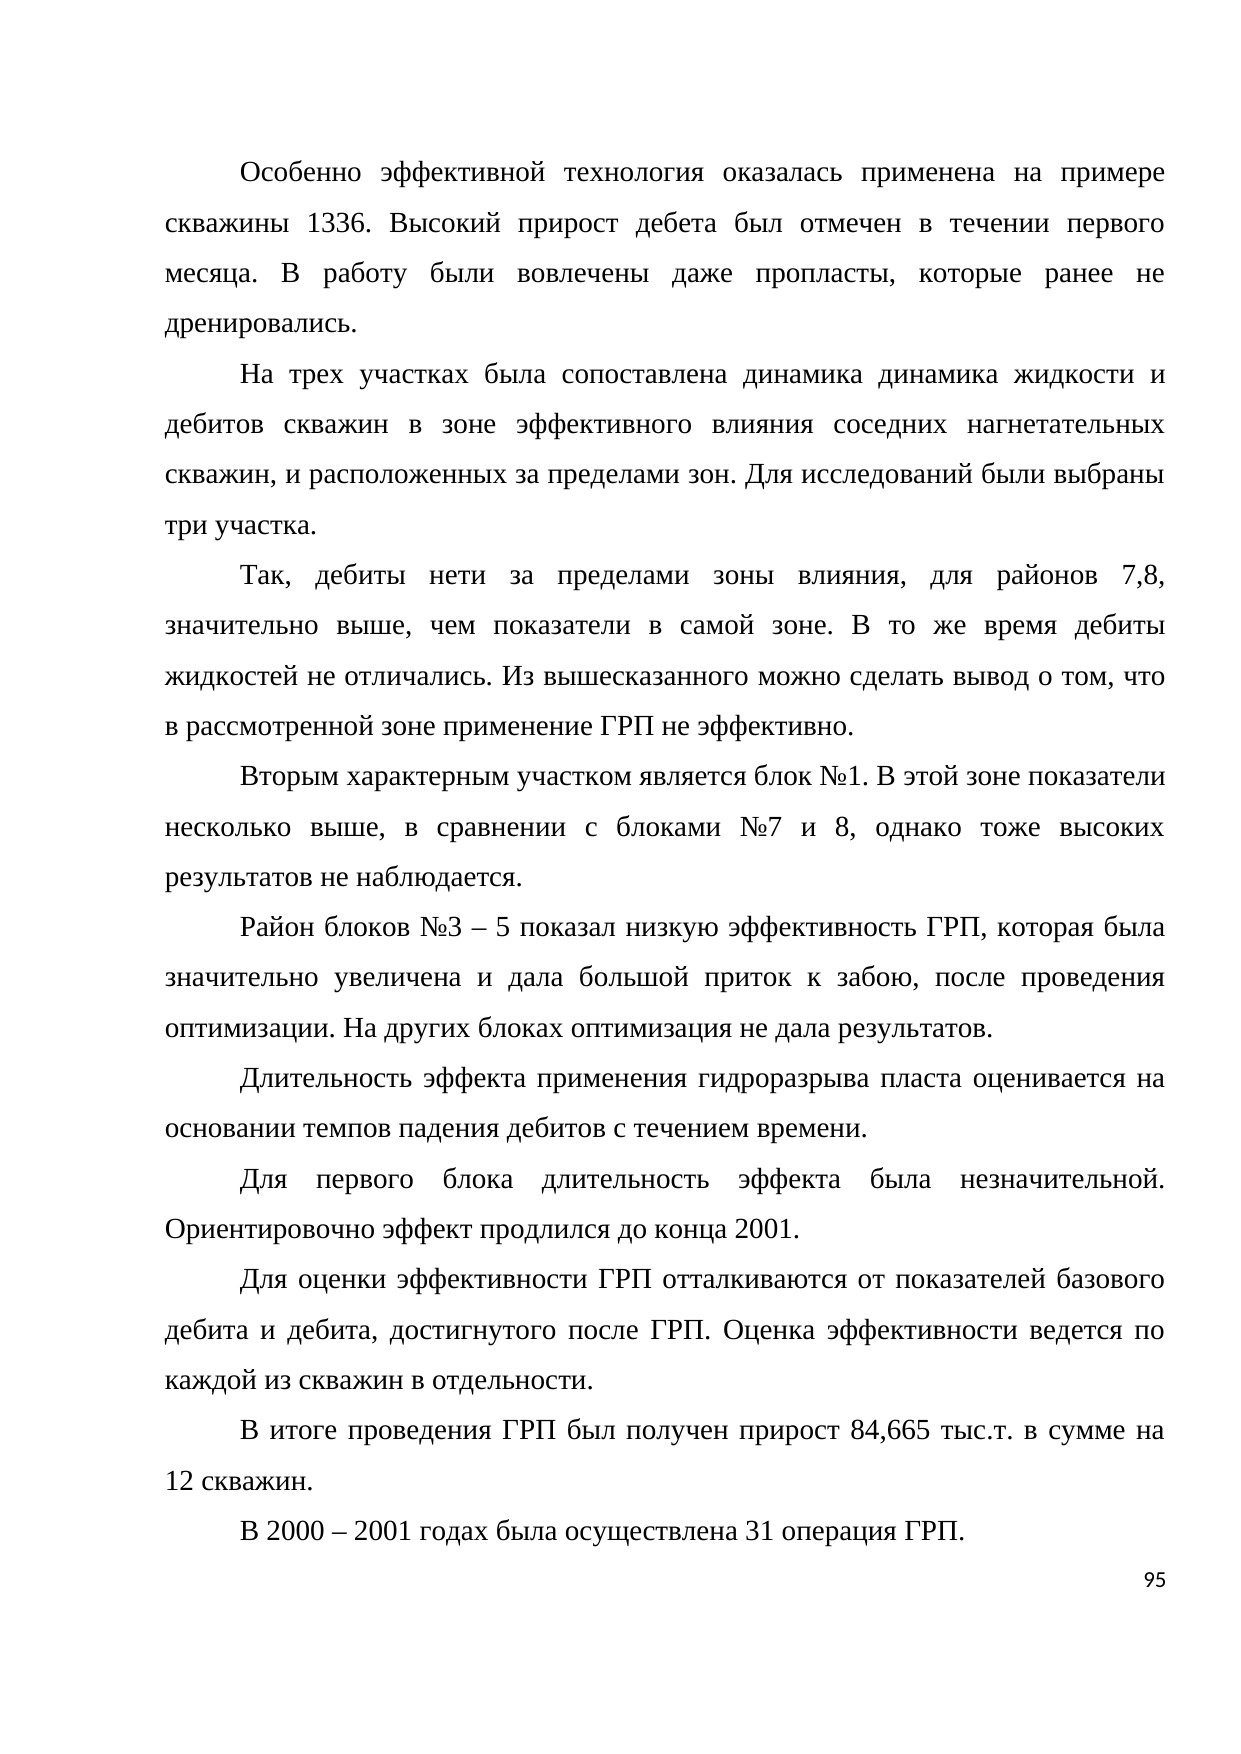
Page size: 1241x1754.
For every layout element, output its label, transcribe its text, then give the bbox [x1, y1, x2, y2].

text Для первого блока длительность эффекта была незначительной. Ориентировочно эффект продлился до конца 2001. [164, 1161, 1166, 1245]
text Вторым характерным участком является блок №1. В этой зоне показатели несколько выше, в сравнении с блоками №7 и 8, однако тоже высоких результатов не наблюдается. [164, 758, 1166, 892]
text На трех участках была сопоставлена динамика динамика жидкости и дебитов скважин в зоне эффективного влияния соседних нагнетательных скважин, и расположенных за пределами зон. Для исследований были выбраны три участка. [164, 356, 1166, 540]
text Так, дебиты нети за пределами зоны влияния, для районов 7,8, значительно выше, чем показатели в самой зоне. В то же время дебиты жидкостей не отличались. Из вышесказанного можно сделать вывод о том, что в рассмотренной зоне применение ГРП не эффективно. [164, 557, 1166, 742]
text Район блоков №3 – 5 показал низкую эффективность ГРП, которая была значительно увеличена и дала большой приток к забою, после проведения оптимизации. На других блоках оптимизация не дала результатов. [164, 909, 1166, 1043]
text В 2000 – 2001 годах была осуществлена 31 операция ГРП. [164, 1513, 1166, 1547]
text В итоге проведения ГРП был получен прирост 84,665 тыс.т. в сумме на 12 скважин. [164, 1412, 1166, 1496]
text Для оценки эффективности ГРП отталкиваются от показателей базового дебита и дебита, достигнутого после ГРП. Оценка эффективности ведется по каждой из скважин в отдельности. [164, 1261, 1166, 1396]
text Длительность эффекта применения гидроразрыва пласта оценивается на основании темпов падения дебитов с течением времени. [164, 1060, 1166, 1144]
text Особенно эффективной технология оказалась применена на примере скважины 1336. Высокий прирост дебета был отмечен в течении первого месяца. В работу были вовлечены даже пропласты, которые ранее не дренировались. [164, 154, 1166, 339]
